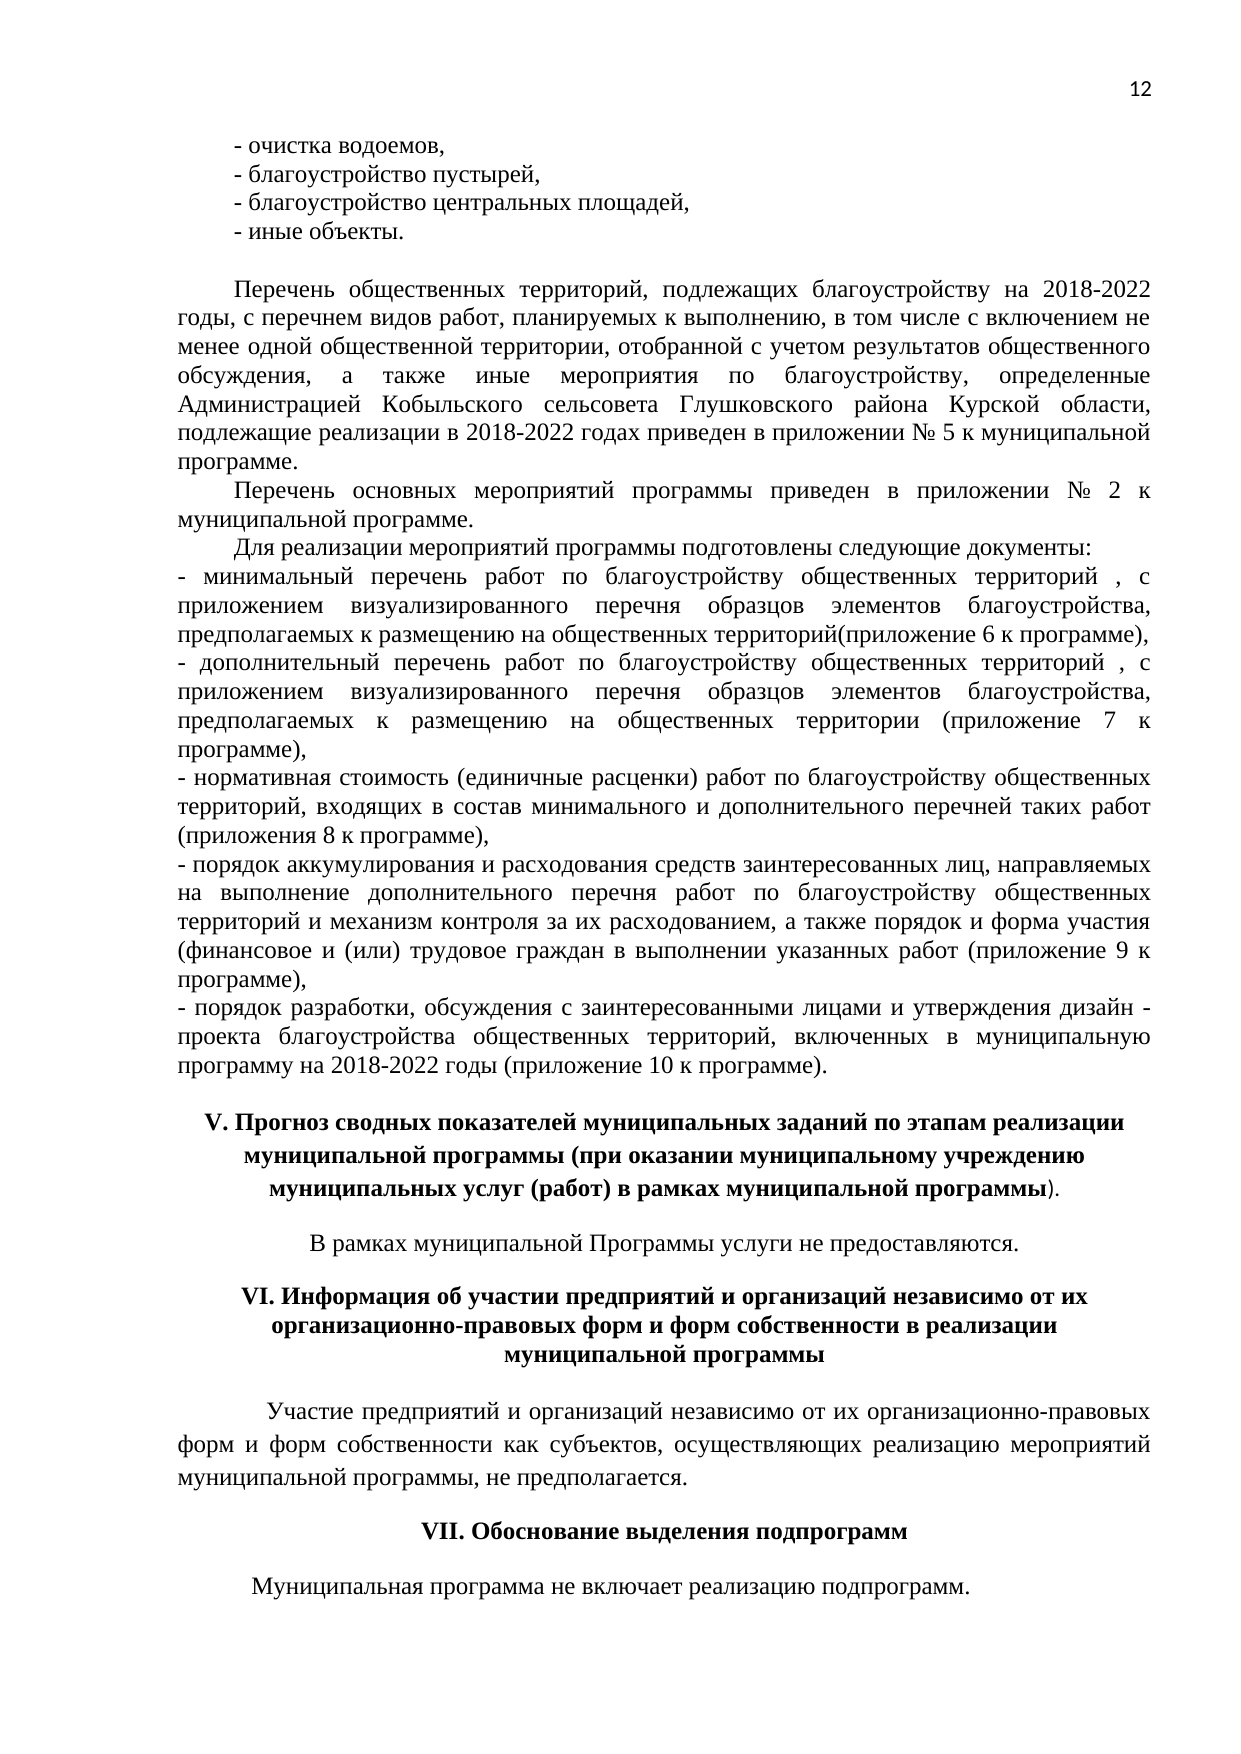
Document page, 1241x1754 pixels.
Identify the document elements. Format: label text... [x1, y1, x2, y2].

text - нормативная стоимость (единичные расценки) работ по благоустройству общественных территорий, входящих в состав минимального и дополнительного перечней таких работ (приложения 8 к программе), [177, 762, 1152, 849]
text VI. Информация об участии предприятий и организаций независимо от их организационно-правовых форм и форм собственности в реализации муниципальной программы [177, 1281, 1152, 1368]
text В рамках муниципальной Программы услуги не предоставляются. [177, 1228, 1152, 1256]
text - минимальный перечень работ по благоустройству общественных территорий , с приложением визуализированного перечня образцов элементов благоустройства, предполагаемых к размещению на общественных территорий(приложение 6 к программе), [177, 561, 1152, 647]
text - дополнительный перечень работ по благоустройству общественных территорий , с приложением визуализированного перечня образцов элементов благоустройства, предполагаемых к размещению на общественных территории (приложение 7 к программе), [177, 647, 1152, 762]
text Перечень общественных территорий, подлежащих благоустройству на 2018-2022 годы, с перечнем видов работ, планируемых к выполнению, в том числе с включением не менее одной общественной территории, отобранной с учетом результатов общественного обсуждения, а также иные мероприятия по благоустройству, определенные Администрацией Кобыльского сельсовета Глушковского района Курской области, подлежащие реализации в 2018-2022 годах приведен в приложении № 5 к муниципальной программе. [177, 274, 1152, 475]
text - порядок разработки, обсуждения с заинтересованными лицами и утверждения дизайн - проекта благоустройства общественных территорий, включенных в муниципальную программу на 2018-2022 годы (приложение 10 к программе). [177, 992, 1152, 1079]
text - благоустройство центральных площадей, [177, 187, 1152, 216]
text Участие предприятий и организаций независимо от их организационно-правовых форм и форм собственности как субъектов, осуществляющих реализацию мероприятий муниципальной программы, не предполагается. [177, 1396, 1152, 1491]
text V. Прогноз сводных показателей муниципальных заданий по этапам реализации муниципальной программы (при оказании муниципальному учреждению муниципальных услуг (работ) в рамках муниципальной программы). [177, 1107, 1152, 1202]
text Муниципальная программа не включает реализацию подпрограмм. [177, 1571, 1152, 1600]
text - порядок аккумулирования и расходования средств заинтересованных лиц, направляемых на выполнение дополнительного перечня работ по благоустройству общественных территорий и механизм контроля за их расходованием, а также порядок и форма участия (финансовое и (или) трудовое граждан в выполнении указанных работ (приложение 9 к программе), [177, 849, 1152, 992]
text Для реализации мероприятий программы подготовлены следующие документы: [177, 532, 1152, 561]
text - иные объекты. [177, 216, 1152, 245]
text VII. Обоснование выделения подпрограмм [177, 1516, 1152, 1545]
text Перечень основных мероприятий программы приведен в приложении № 2 к муниципальной программе. [177, 475, 1152, 532]
text - очистка водоемов, [177, 130, 1152, 159]
text - благоустройство пустырей, [177, 159, 1152, 187]
